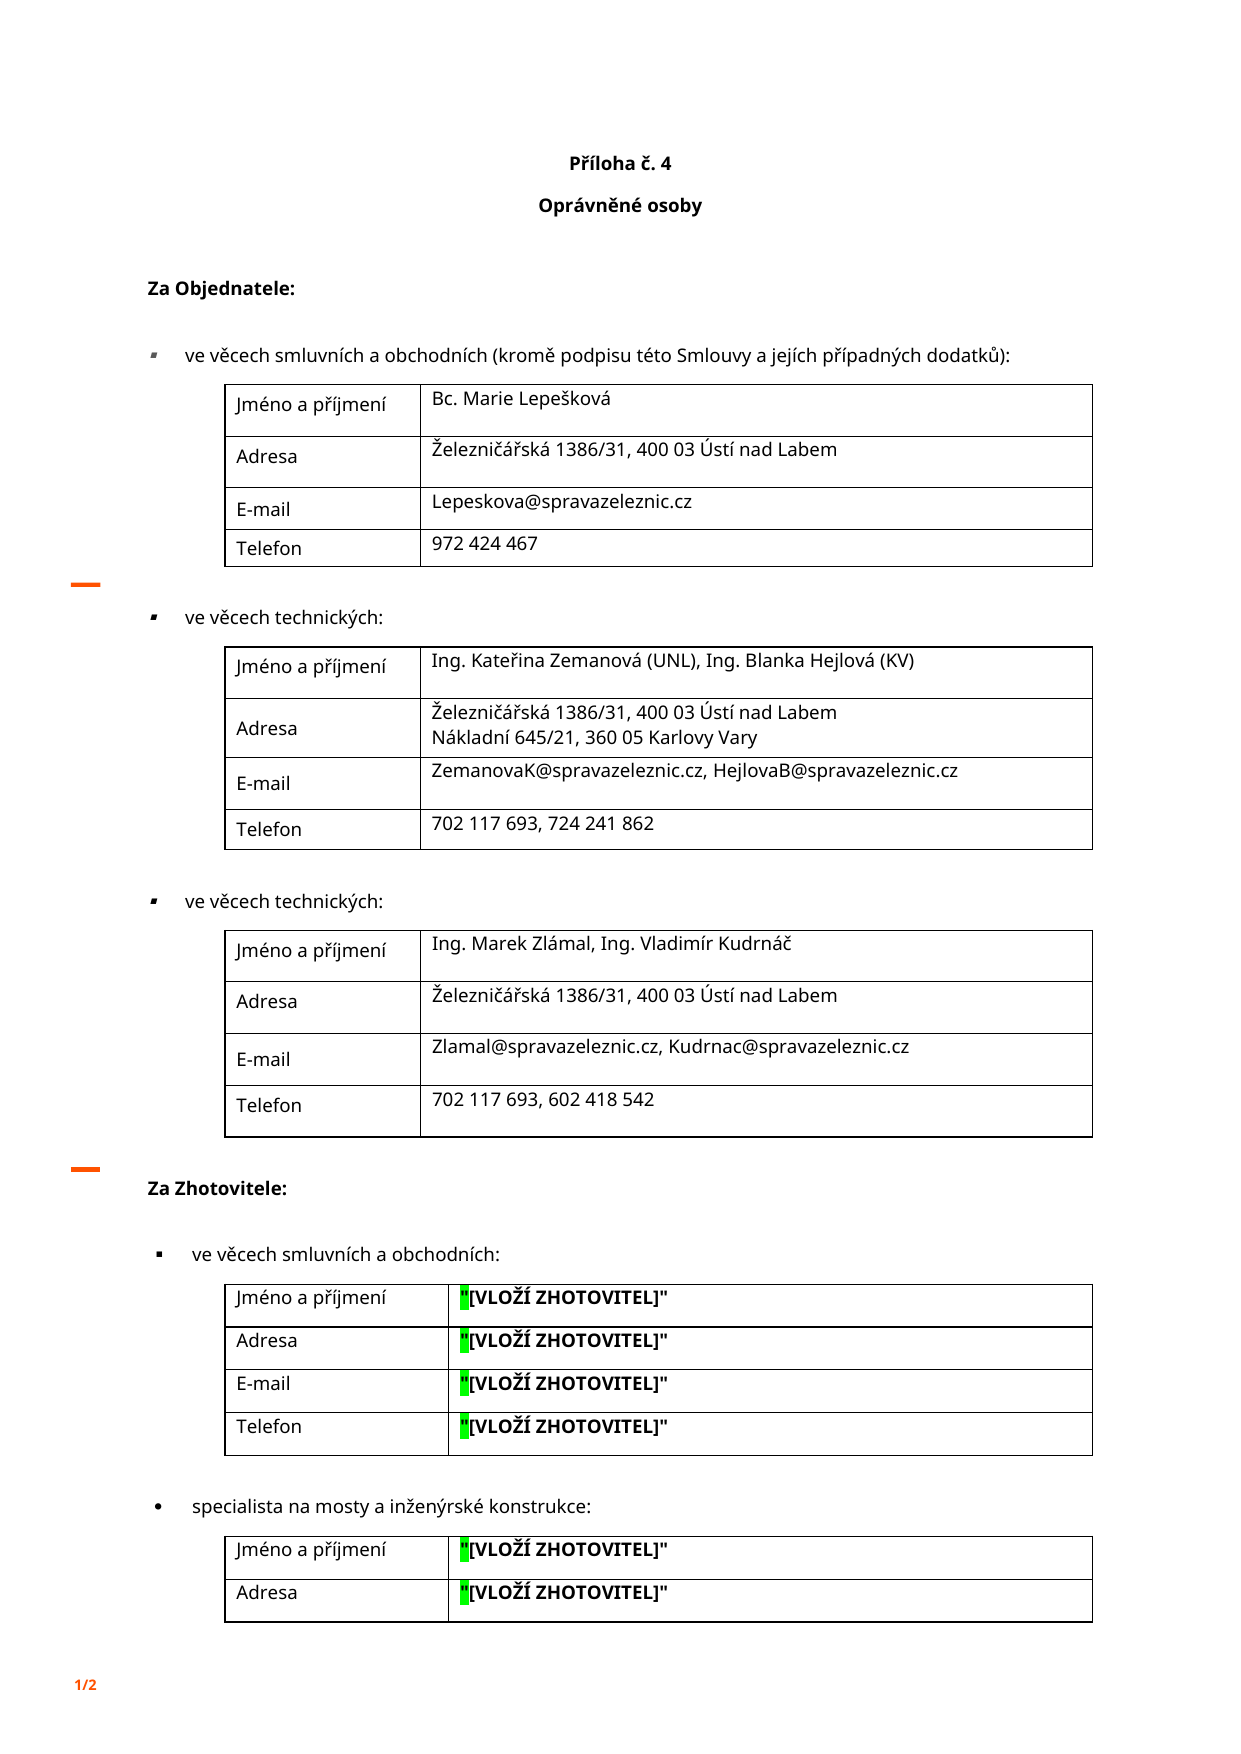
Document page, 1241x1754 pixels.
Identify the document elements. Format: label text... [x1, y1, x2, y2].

table_cell Zlamal@spravazeleznic.cz, Kudrnac@spravazeleznic.cz [421, 1034, 1092, 1085]
table_cell [449, 1370, 1092, 1412]
table_header Ing. Kateřina Zemanová (UNL), Ing. Blanka Hejlová (KV) [421, 648, 1092, 698]
table_header Jméno a příjmení [226, 1537, 448, 1578]
table_cell Telefon [226, 1086, 420, 1136]
table_header Jméno a příjmení [226, 385, 420, 436]
table_cell [449, 1580, 1092, 1621]
table_cell 702 117 693, 602 418 542 [421, 1086, 1092, 1136]
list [155, 1494, 1093, 1519]
table_cell Adresa [226, 437, 420, 487]
table_cell 702 117 693, 724 241 862 [421, 810, 1092, 849]
table_cell Adresa [226, 1328, 448, 1369]
text Oprávněné osoby [148, 192, 1093, 218]
table_cell E-mail [226, 1370, 448, 1412]
subtitle ve věcech smluvních a obchodních (kromě podpisu této Smlouvy a jejích případných dodatků): [148, 342, 1093, 368]
table_cell [449, 1328, 1092, 1369]
table_header Jméno a příjmení [226, 648, 420, 698]
subtitle ve věcech technických: [148, 604, 1093, 630]
table_cell Adresa [226, 982, 420, 1033]
table_cell ZemanovaK@spravazeleznic.cz, HejlovaB@spravazeleznic.cz [421, 758, 1092, 809]
table_cell Telefon [226, 530, 420, 566]
table_cell 972 424 467 [421, 530, 1092, 566]
list ve věcech smluvních a obchodních: [155, 1242, 1093, 1267]
table_header Jméno a příjmení [226, 931, 420, 981]
table_cell E-mail [226, 1034, 420, 1085]
table_header [449, 1285, 1092, 1326]
table_cell Telefon [226, 810, 420, 849]
table_cell Adresa [226, 699, 420, 757]
table_header Jméno a příjmení [226, 1285, 448, 1326]
subtitle ve věcech technických: [148, 888, 1093, 913]
table_cell E-mail [226, 488, 420, 529]
table_cell [449, 1413, 1092, 1455]
text Za Objednatele: [148, 276, 1093, 301]
table_header [449, 1537, 1092, 1578]
table_cell Železničářská 1386/31, 400 03 Ústí nad Labem [421, 437, 1092, 487]
text Za Zhotovitele: [148, 1175, 1093, 1201]
table_cell E-mail [226, 758, 420, 809]
table_header Ing. Marek Zlámal, Ing. Vladimír Kudrnáč [421, 931, 1092, 981]
table_cell Železničářská 1386/31, 400 03 Ústí nad Labem Nákladní 645/21, 360 05 Karlovy Vary [421, 699, 1092, 757]
table_cell Železničářská 1386/31, 400 03 Ústí nad Labem [421, 982, 1092, 1033]
text Příloha č. 4 [148, 150, 1093, 176]
table_header Bc. Marie Lepešková [421, 385, 1092, 436]
table_cell Adresa [226, 1580, 448, 1621]
table_cell Telefon [226, 1413, 448, 1455]
table_cell Lepeskova@spravazeleznic.cz [421, 488, 1092, 529]
